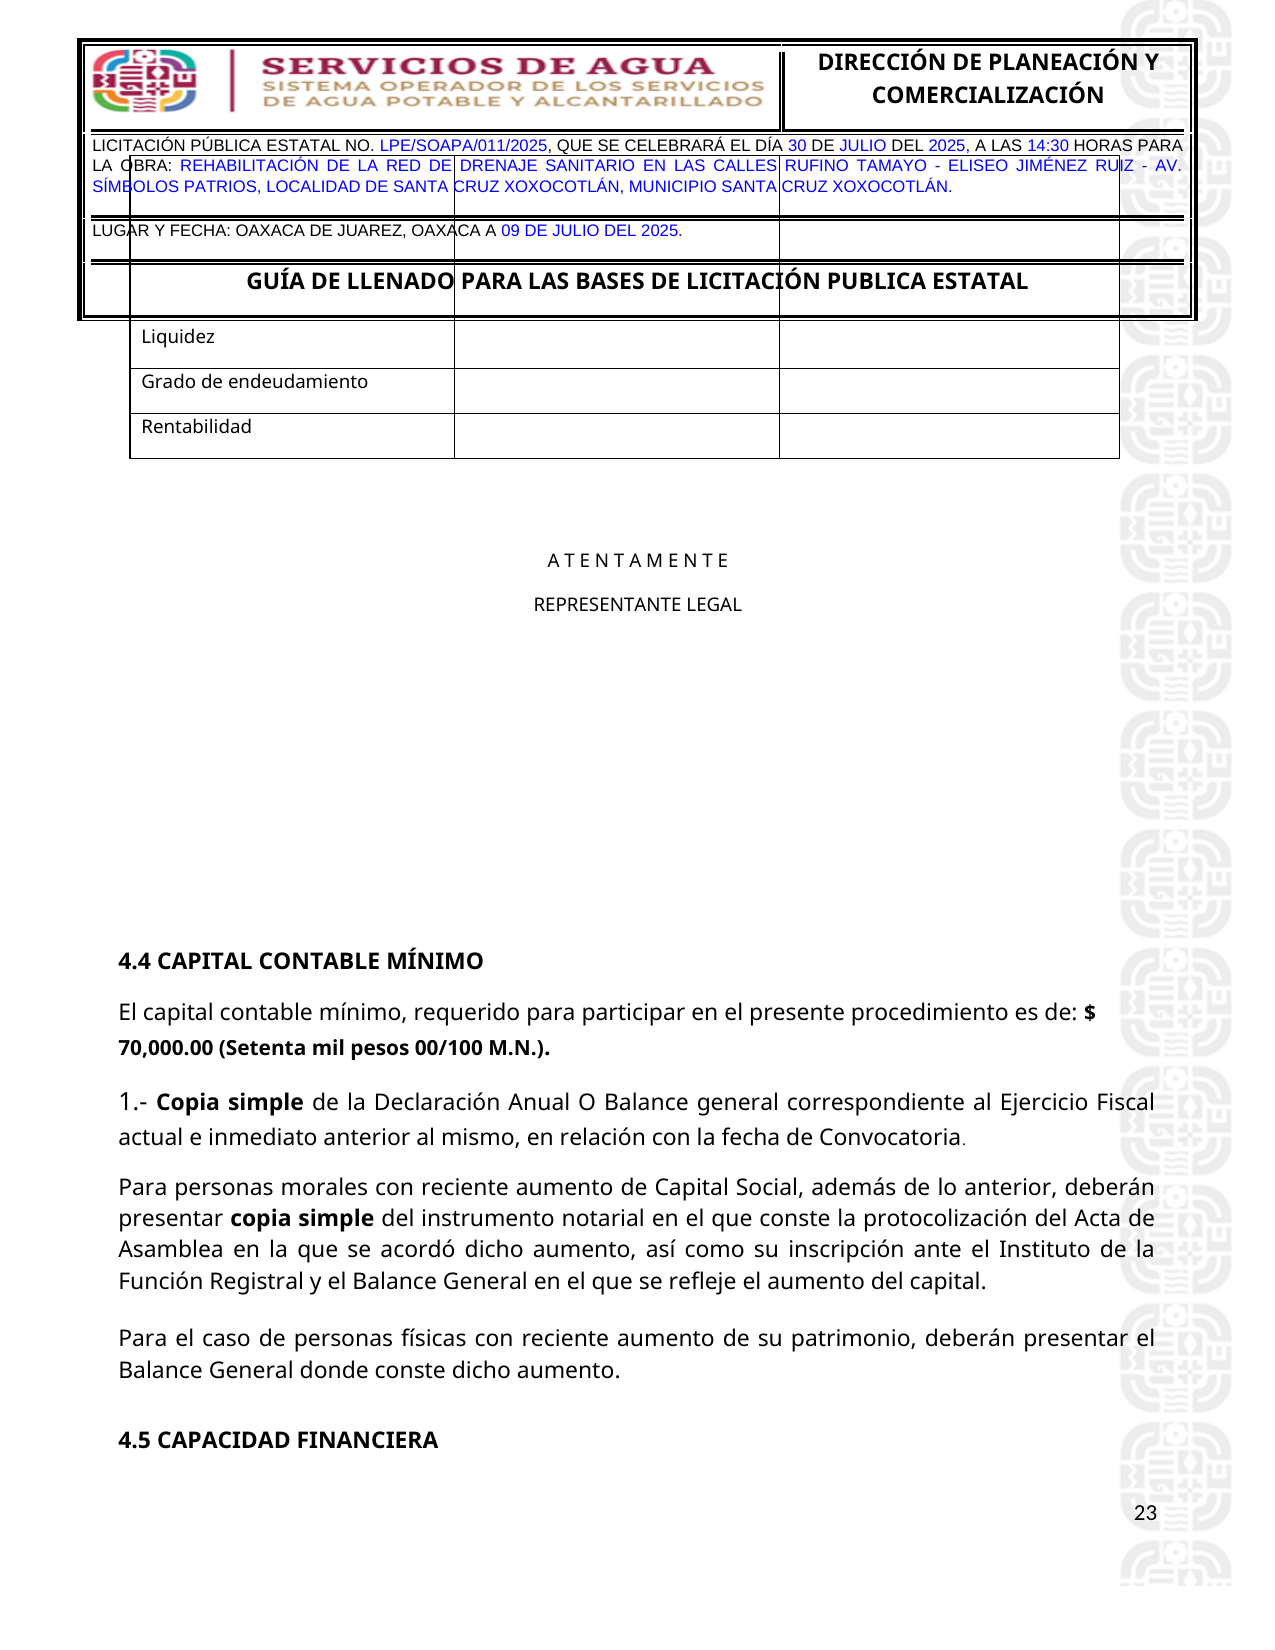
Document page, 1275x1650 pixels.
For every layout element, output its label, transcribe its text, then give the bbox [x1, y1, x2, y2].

table_cell Liquidez [131, 265, 454, 315]
table_cell Grado de endeudamiento [131, 369, 454, 413]
table_cell [455, 321, 779, 367]
picture [1106, 56, 1114, 67]
text 1.- Copia simple de la Declaración Anual O Balance general correspondiente al Ejercicio Fiscal actual e inmediato anterior al mismo, en relación con la fecha de Convocatoria. [118, 1084, 1157, 1152]
table_cell [780, 221, 1119, 259]
table_cell [455, 369, 779, 413]
text REPRESENTANTE LEGAL [118, 592, 1157, 617]
table_cell Rentabilidad [131, 414, 454, 458]
table_cell [780, 265, 1119, 315]
picture [1105, 42, 1194, 320]
table_cell [455, 265, 779, 315]
table_cell [780, 369, 1119, 413]
picture [1105, 0, 1235, 1586]
table_cell [455, 221, 779, 259]
text 4.5 CAPACIDAD FINANCIERA [118, 1424, 1157, 1455]
table_cell Liquidez [131, 321, 454, 367]
table_cell Liquidez [131, 221, 454, 259]
text Para personas morales con reciente aumento de Capital Social, además de lo anterior, deberán presentar copia simple del instrumento notarial en el que conste la protocolización del Acta de Asamblea en la que se acordó dicho aumento, así como su inscripción ante el Instituto de la Función Registral y el Balance General en el que se refleje el aumento del capital. [118, 1171, 1157, 1296]
table_cell [780, 321, 1119, 367]
picture [88, 46, 773, 123]
table_cell [455, 414, 779, 458]
table_cell [780, 414, 1119, 458]
text El capital contable mínimo, requerido para participar en el presente procedimiento es de: $ 70,000.00 (Setenta mil pesos 00/100 M.N.). [118, 995, 1157, 1063]
text 4.4 CAPITAL CONTABLE MÍNIMO [118, 945, 1157, 976]
text A T E N T A M E N T E [118, 547, 1157, 573]
table_cell Liquidez [131, 156, 454, 215]
text Para el caso de personas físicas con reciente aumento de su patrimonio, deberán presentar el Balance General donde conste dicho aumento. [118, 1322, 1157, 1385]
table_cell [455, 156, 779, 215]
table_cell [780, 156, 1119, 215]
